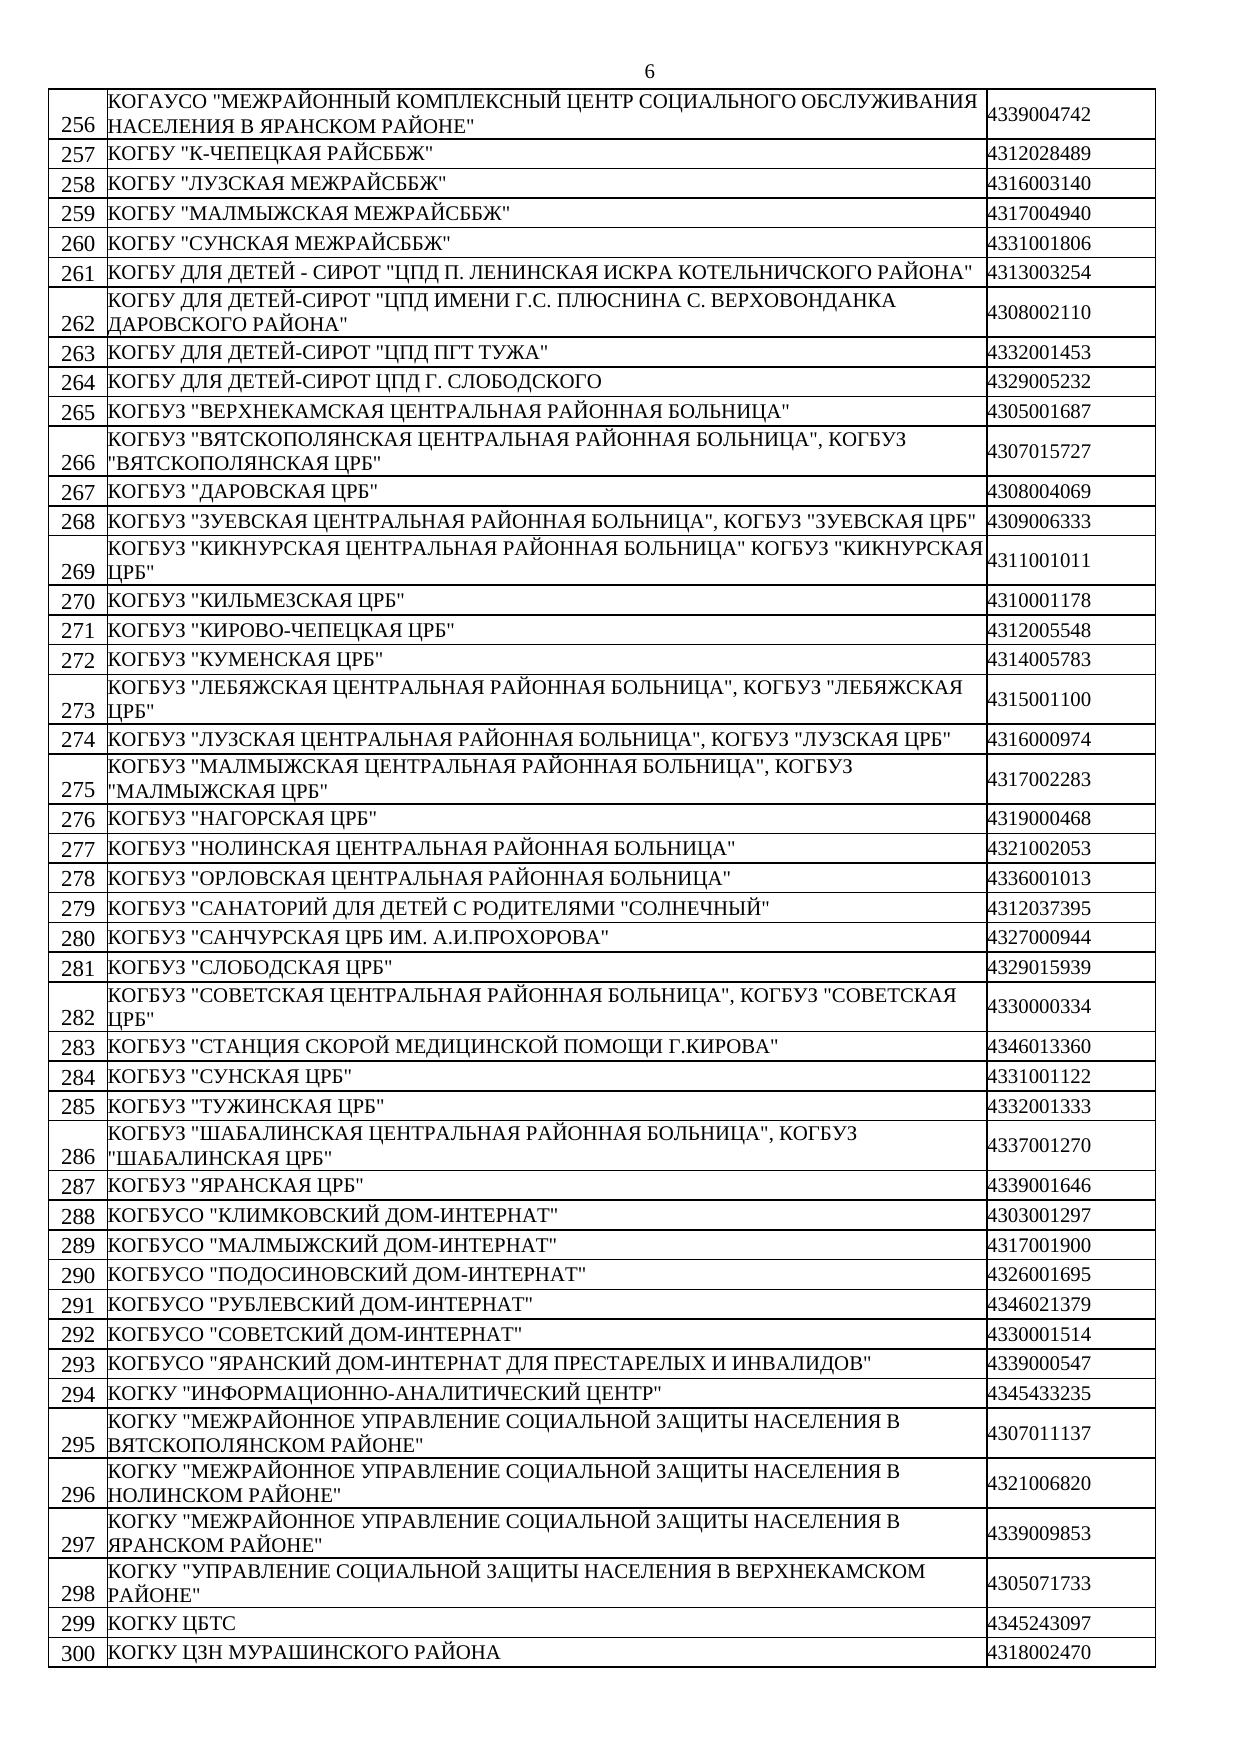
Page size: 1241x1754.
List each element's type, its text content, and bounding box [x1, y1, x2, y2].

table_cell 275 [49, 755, 107, 803]
table_cell 4346021379 [988, 1290, 1155, 1318]
table_cell КОГБУЗ "ВЯТСКОПОЛЯНСКАЯ ЦЕНТРАЛЬНАЯ РАЙОННАЯ БОЛЬНИЦА", КОГБУЗ "ВЯТСКОПОЛЯНСКАЯ ЦРБ" [108, 427, 986, 475]
table_cell 300 [49, 1638, 107, 1666]
table_cell 4336001013 [988, 864, 1155, 892]
table_cell КОГКУ "ИНФОРМАЦИОННО-АНАЛИТИЧЕСКИЙ ЦЕНТР" [108, 1379, 986, 1407]
table_cell КОГАУСО "МЕЖРАЙОННЫЙ КОМПЛЕКСНЫЙ ЦЕНТР СОЦИАЛЬНОГО ОБСЛУЖИВАНИЯ НАСЕЛЕНИЯ В ЯРАНСКОМ РАЙОНЕ" [108, 90, 986, 138]
table_cell КОГБУ "К-ЧЕПЕЦКАЯ РАЙСББЖ" [108, 140, 986, 167]
table_cell КОГБУЗ "ОРЛОВСКАЯ ЦЕНТРАЛЬНАЯ РАЙОННАЯ БОЛЬНИЦА" [108, 864, 986, 892]
table_cell 4332001333 [988, 1092, 1155, 1120]
table_cell 4310001178 [988, 586, 1155, 614]
table_cell 4329015939 [988, 953, 1155, 981]
table_cell КОГБУЗ "НОЛИНСКАЯ ЦЕНТРАЛЬНАЯ РАЙОННАЯ БОЛЬНИЦА" [108, 834, 986, 862]
table_cell 4339000547 [988, 1350, 1155, 1377]
table_cell КОГБУЗ "ЛУЗСКАЯ ЦЕНТРАЛЬНАЯ РАЙОННАЯ БОЛЬНИЦА", КОГБУЗ "ЛУЗСКАЯ ЦРБ" [108, 725, 986, 753]
table_cell 4327000944 [988, 923, 1155, 951]
table_cell 271 [49, 616, 107, 644]
table_cell КОГБУСО "КЛИМКОВСКИЙ ДОМ-ИНТЕРНАТ" [108, 1201, 986, 1229]
table_cell 4309006333 [988, 507, 1155, 535]
table_cell 4321002053 [988, 834, 1155, 862]
table_cell КОГКУ "МЕЖРАЙОННОЕ УПРАВЛЕНИЕ СОЦИАЛЬНОЙ ЗАЩИТЫ НАСЕЛЕНИЯ В ВЯТСКОПОЛЯНСКОМ РАЙОНЕ" [108, 1409, 986, 1457]
table_cell 283 [49, 1032, 107, 1060]
table_cell КОГКУ "МЕЖРАЙОННОЕ УПРАВЛЕНИЕ СОЦИАЛЬНОЙ ЗАЩИТЫ НАСЕЛЕНИЯ В ЯРАНСКОМ РАЙОНЕ" [108, 1509, 986, 1557]
table_cell КОГБУЗ "СУНСКАЯ ЦРБ" [108, 1062, 986, 1090]
table_cell 281 [49, 953, 107, 981]
table_cell КОГБУ "СУНСКАЯ МЕЖРАЙСББЖ" [108, 228, 986, 257]
table_cell КОГБУЗ "КИКНУРСКАЯ ЦЕНТРАЛЬНАЯ РАЙОННАЯ БОЛЬНИЦА" КОГБУЗ "КИКНУРСКАЯ ЦРБ" [108, 536, 986, 584]
table_cell 4311001011 [988, 536, 1155, 584]
table_cell 4317002283 [988, 755, 1155, 803]
table_cell 277 [49, 834, 107, 862]
table_cell 4329005232 [988, 368, 1155, 396]
table_cell 4316000974 [988, 725, 1155, 753]
table_cell КОГБУЗ "СТАНЦИЯ СКОРОЙ МЕДИЦИНСКОЙ ПОМОЩИ Г.КИРОВА" [108, 1032, 986, 1060]
table_cell КОГБУ ДЛЯ ДЕТЕЙ-СИРОТ "ЦПД ПГТ ТУЖА" [108, 338, 986, 366]
table_cell КОГБУЗ "ЛЕБЯЖСКАЯ ЦЕНТРАЛЬНАЯ РАЙОННАЯ БОЛЬНИЦА", КОГБУЗ "ЛЕБЯЖСКАЯ ЦРБ" [108, 675, 986, 723]
table_cell КОГБУ "ЛУЗСКАЯ МЕЖРАЙСББЖ" [108, 169, 986, 197]
table_cell 268 [49, 507, 107, 535]
table_cell 4308002110 [988, 288, 1155, 336]
table_cell 296 [49, 1459, 107, 1507]
table_cell 298 [49, 1559, 107, 1607]
table_cell КОГБУСО "ПОДОСИНОВСКИЙ ДОМ-ИНТЕРНАТ" [108, 1260, 986, 1288]
table_cell 280 [49, 923, 107, 951]
table_cell 287 [49, 1171, 107, 1199]
table_cell 4307011137 [988, 1409, 1155, 1457]
table_cell 273 [49, 675, 107, 723]
table_cell 4313003254 [988, 258, 1155, 286]
table_cell КОГБУСО "РУБЛЕВСКИЙ ДОМ-ИНТЕРНАТ" [108, 1290, 986, 1318]
table_cell 4321006820 [988, 1459, 1155, 1507]
table_cell КОГКУ "УПРАВЛЕНИЕ СОЦИАЛЬНОЙ ЗАЩИТЫ НАСЕЛЕНИЯ В ВЕРХНЕКАМСКОМ РАЙОНЕ" [108, 1559, 986, 1607]
table_cell 4330000334 [988, 983, 1155, 1031]
table_cell КОГБУЗ "КИЛЬМЕЗСКАЯ ЦРБ" [108, 586, 986, 614]
table_cell 272 [49, 645, 107, 673]
table_cell 290 [49, 1260, 107, 1288]
table_cell 4339004742 [988, 90, 1155, 138]
table_cell 267 [49, 477, 107, 505]
table_cell КОГБУ ДЛЯ ДЕТЕЙ-СИРОТ "ЦПД ИМЕНИ Г.С. ПЛЮСНИНА С. ВЕРХОВОНДАНКА ДАРОВСКОГО РАЙОНА" [108, 288, 986, 336]
table_cell 266 [49, 427, 107, 475]
table_cell 269 [49, 536, 107, 584]
table_cell 4303001297 [988, 1201, 1155, 1229]
table_cell 291 [49, 1290, 107, 1318]
table_cell КОГБУЗ "КУМЕНСКАЯ ЦРБ" [108, 645, 986, 673]
table_cell КОГБУЗ "САНАТОРИЙ ДЛЯ ДЕТЕЙ С РОДИТЕЛЯМИ "СОЛНЕЧНЫЙ" [108, 893, 986, 922]
table_cell 4312028489 [988, 140, 1155, 167]
table_cell 259 [49, 199, 107, 227]
table_cell 4305001687 [988, 397, 1155, 425]
table_cell 4312037395 [988, 893, 1155, 922]
table_cell 4345243097 [988, 1608, 1155, 1637]
table_cell 4326001695 [988, 1260, 1155, 1288]
table_cell КОГБУ ДЛЯ ДЕТЕЙ-СИРОТ ЦПД Г. СЛОБОДСКОГО [108, 368, 986, 396]
table_cell КОГБУЗ "КИРОВО-ЧЕПЕЦКАЯ ЦРБ" [108, 616, 986, 644]
table_cell КОГБУЗ "СОВЕТСКАЯ ЦЕНТРАЛЬНАЯ РАЙОННАЯ БОЛЬНИЦА", КОГБУЗ "СОВЕТСКАЯ ЦРБ" [108, 983, 986, 1031]
table_cell 261 [49, 258, 107, 286]
table_cell КОГБУЗ "ВЕРХНЕКАМСКАЯ ЦЕНТРАЛЬНАЯ РАЙОННАЯ БОЛЬНИЦА" [108, 397, 986, 425]
table_cell 4339009853 [988, 1509, 1155, 1557]
table_cell КОГБУЗ "ШАБАЛИНСКАЯ ЦЕНТРАЛЬНАЯ РАЙОННАЯ БОЛЬНИЦА", КОГБУЗ "ШАБАЛИНСКАЯ ЦРБ" [108, 1121, 986, 1170]
table_cell 270 [49, 586, 107, 614]
table_cell 4331001122 [988, 1062, 1155, 1090]
table_cell КОГКУ ЦБТС [108, 1608, 986, 1637]
table_cell 4308004069 [988, 477, 1155, 505]
table_cell КОГБУЗ "СЛОБОДСКАЯ ЦРБ" [108, 953, 986, 981]
table_cell КОГБУСО "СОВЕТСКИЙ ДОМ-ИНТЕРНАТ" [108, 1320, 986, 1348]
table_cell 295 [49, 1409, 107, 1457]
table_cell 282 [49, 983, 107, 1031]
table_cell 292 [49, 1320, 107, 1348]
table_cell 297 [49, 1509, 107, 1557]
table_cell КОГБУЗ "ДАРОВСКАЯ ЦРБ" [108, 477, 986, 505]
table_cell 4339001646 [988, 1171, 1155, 1199]
table_cell КОГБУСО "МАЛМЫЖСКИЙ ДОМ-ИНТЕРНАТ" [108, 1231, 986, 1259]
table_cell 258 [49, 169, 107, 197]
table_cell 260 [49, 228, 107, 257]
table_cell 4317004940 [988, 199, 1155, 227]
table_cell 4316003140 [988, 169, 1155, 197]
table_cell 256 [49, 90, 107, 138]
table_cell КОГБУ "МАЛМЫЖСКАЯ МЕЖРАЙСББЖ" [108, 199, 986, 227]
table_cell 265 [49, 397, 107, 425]
table_cell 299 [49, 1608, 107, 1637]
table_cell КОГКУ ЦЗН МУРАШИНСКОГО РАЙОНА [108, 1638, 986, 1666]
table_cell 257 [49, 140, 107, 167]
table_cell 4345433235 [988, 1379, 1155, 1407]
table_cell 4317001900 [988, 1231, 1155, 1259]
table_cell 278 [49, 864, 107, 892]
table_cell 263 [49, 338, 107, 366]
table_cell КОГБУЗ "ЯРАНСКАЯ ЦРБ" [108, 1171, 986, 1199]
table_cell 264 [49, 368, 107, 396]
table_cell 262 [49, 288, 107, 336]
table_cell 4318002470 [988, 1638, 1155, 1666]
table_cell 276 [49, 805, 107, 832]
table_cell КОГБУЗ "НАГОРСКАЯ ЦРБ" [108, 805, 986, 832]
table_cell КОГБУЗ "МАЛМЫЖСКАЯ ЦЕНТРАЛЬНАЯ РАЙОННАЯ БОЛЬНИЦА", КОГБУЗ "МАЛМЫЖСКАЯ ЦРБ" [108, 755, 986, 803]
table_cell КОГБУЗ "САНЧУРСКАЯ ЦРБ ИМ. А.И.ПРОХОРОВА" [108, 923, 986, 951]
table_cell 4346013360 [988, 1032, 1155, 1060]
table_cell 4330001514 [988, 1320, 1155, 1348]
table_cell 4332001453 [988, 338, 1155, 366]
table_cell КОГБУСО "ЯРАНСКИЙ ДОМ-ИНТЕРНАТ ДЛЯ ПРЕСТАРЕЛЫХ И ИНВАЛИДОВ" [108, 1350, 986, 1377]
table_cell КОГБУ ДЛЯ ДЕТЕЙ - СИРОТ "ЦПД П. ЛЕНИНСКАЯ ИСКРА КОТЕЛЬНИЧСКОГО РАЙОНА" [108, 258, 986, 286]
table_cell 288 [49, 1201, 107, 1229]
table_cell 4305071733 [988, 1559, 1155, 1607]
table_cell 4315001100 [988, 675, 1155, 723]
table_cell 4312005548 [988, 616, 1155, 644]
table_cell 4319000468 [988, 805, 1155, 832]
table_cell 284 [49, 1062, 107, 1090]
table_cell 274 [49, 725, 107, 753]
table_cell 293 [49, 1350, 107, 1377]
table_cell КОГБУЗ "ЗУЕВСКАЯ ЦЕНТРАЛЬНАЯ РАЙОННАЯ БОЛЬНИЦА", КОГБУЗ "ЗУЕВСКАЯ ЦРБ" [108, 507, 986, 535]
table_cell 286 [49, 1121, 107, 1170]
table_cell 289 [49, 1231, 107, 1259]
table_cell 4314005783 [988, 645, 1155, 673]
table_cell КОГКУ "МЕЖРАЙОННОЕ УПРАВЛЕНИЕ СОЦИАЛЬНОЙ ЗАЩИТЫ НАСЕЛЕНИЯ В НОЛИНСКОМ РАЙОНЕ" [108, 1459, 986, 1507]
table_cell 285 [49, 1092, 107, 1120]
table_cell 294 [49, 1379, 107, 1407]
table_cell 279 [49, 893, 107, 922]
table_cell 4307015727 [988, 427, 1155, 475]
table_cell 4331001806 [988, 228, 1155, 257]
table_cell КОГБУЗ "ТУЖИНСКАЯ ЦРБ" [108, 1092, 986, 1120]
table_cell 4337001270 [988, 1121, 1155, 1170]
